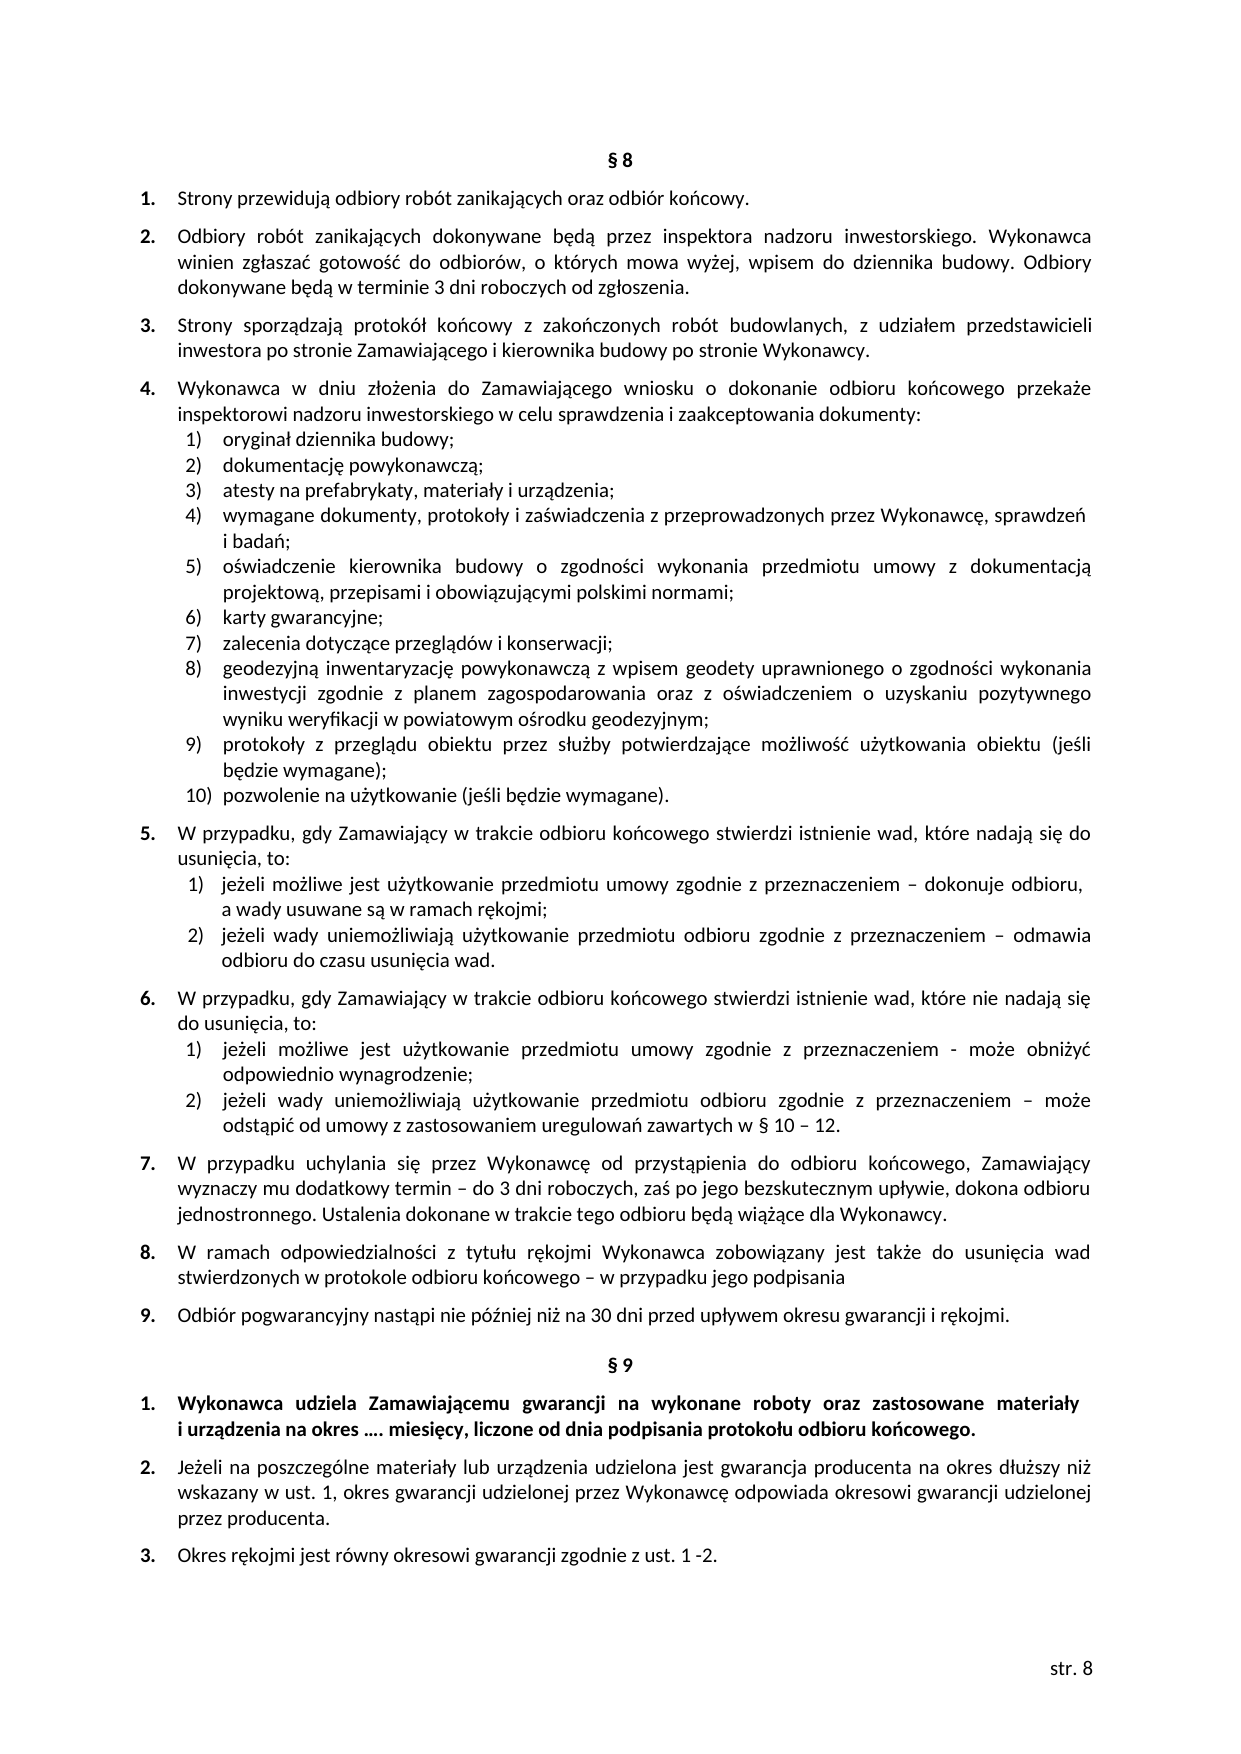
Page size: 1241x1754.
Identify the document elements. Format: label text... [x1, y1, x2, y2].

list Okres rękojmi jest równy okresowi gwarancji zgodnie z ust. 1 -2. [140, 1543, 1093, 1568]
list geodezyjną inwentaryzację powykonawczą z wpisem geodety uprawnionego o zgodności wykonania inwestycji zgodnie z planem zagospodarowania oraz z oświadczeniem o uzyskaniu pozytywnego wyniku weryfikacji w powiatowym ośrodku geodezyjnym; [185, 655, 1093, 731]
list W ramach odpowiedzialności z tytułu rękojmi Wykonawca zobowiązany jest także do usunięcia wad stwierdzonych w protokole odbioru końcowego – w przypadku jego podpisania [140, 1239, 1093, 1290]
list protokoły z przeglądu obiektu przez służby potwierdzające możliwość użytkowania obiektu (jeśli będzie wymagane); [185, 731, 1093, 782]
list jeżeli wady uniemożliwiają użytkowanie przedmiotu odbioru zgodnie z przeznaczeniem – odmawia odbioru do czasu usunięcia wad. [187, 922, 1093, 973]
list Odbiory robót zanikających dokonywane będą przez inspektora nadzoru inwestorskiego. Wykonawca winien zgłaszać gotowość do odbiorów, o których mowa wyżej, wpisem do dziennika budowy. Odbiory dokonywane będą w terminie 3 dni roboczych od zgłoszenia. [140, 223, 1093, 300]
list Strony przewidują odbiory robót zanikających oraz odbiór końcowy. [140, 186, 1093, 211]
list Odbiór pogwarancyjny nastąpi nie później niż na 30 dni przed upływem okresu gwarancji i rękojmi. [140, 1302, 1093, 1328]
list Wykonawca udziela Zamawiającemu gwarancji na wykonane roboty oraz zastosowane materiały i urządzenia na okres …. miesięcy, liczone od dnia podpisania protokołu odbioru końcowego. [140, 1391, 1093, 1441]
list jeżeli wady uniemożliwiają użytkowanie przedmiotu odbioru zgodnie z przeznaczeniem – może odstąpić od umowy z zastosowaniem uregulowań zawartych w § 10 – 12. [185, 1087, 1093, 1138]
list W przypadku, gdy Zamawiający w trakcie odbioru końcowego stwierdzi istnienie wad, które nadają się do usunięcia, to: [140, 820, 1093, 871]
list oryginał dziennika budowy; [185, 426, 1093, 452]
list Strony sporządzają protokół końcowy z zakończonych robót budowlanych, z udziałem przedstawicieli inwestora po stronie Zamawiającego i kierownika budowy po stronie Wykonawcy. [140, 312, 1093, 363]
list pozwolenie na użytkowanie (jeśli będzie wymagane). [185, 782, 1093, 808]
list jeżeli możliwe jest użytkowanie przedmiotu umowy zgodnie z przeznaczeniem – dokonuje odbioru, a wady usuwane są w ramach rękojmi; [187, 871, 1093, 922]
list Jeżeli na poszczególne materiały lub urządzenia udzielona jest gwarancja producenta na okres dłuższy niż wskazany w ust. 1, okres gwarancji udzielonej przez Wykonawcę odpowiada okresowi gwarancji udzielonej przez producenta. [140, 1454, 1093, 1530]
list dokumentację powykonawczą; [185, 452, 1093, 477]
list W przypadku uchylania się przez Wykonawcę od przystąpienia do odbioru końcowego, Zamawiający wyznaczy mu dodatkowy termin – do 3 dni roboczych, zaś po jego bezskutecznym upływie, dokona odbioru jednostronnego. Ustalenia dokonane w trakcie tego odbioru będą wiążące dla Wykonawcy. [140, 1150, 1093, 1226]
list zalecenia dotyczące przeglądów i konserwacji; [185, 630, 1093, 655]
subtitle § 9 [148, 1353, 1093, 1378]
list karty gwarancyjne; [185, 604, 1093, 630]
subtitle § 8 [148, 148, 1093, 173]
list Wykonawca w dniu złożenia do Zamawiającego wniosku o dokonanie odbioru końcowego przekaże inspektorowi nadzoru inwestorskiego w celu sprawdzenia i zaakceptowania dokumenty: [140, 376, 1093, 426]
list jeżeli możliwe jest użytkowanie przedmiotu umowy zgodnie z przeznaczeniem - może obniżyć odpowiednio wynagrodzenie; [185, 1036, 1093, 1087]
list wymagane dokumenty, protokoły i zaświadczenia z przeprowadzonych przez Wykonawcę, sprawdzeń i badań; [185, 503, 1093, 553]
list atesty na prefabrykaty, materiały i urządzenia; [185, 477, 1093, 503]
list oświadczenie kierownika budowy o zgodności wykonania przedmiotu umowy z dokumentacją projektową, przepisami i obowiązującymi polskimi normami; [185, 553, 1093, 604]
list W przypadku, gdy Zamawiający w trakcie odbioru końcowego stwierdzi istnienie wad, które nie nadają się do usunięcia, to: [140, 985, 1093, 1036]
